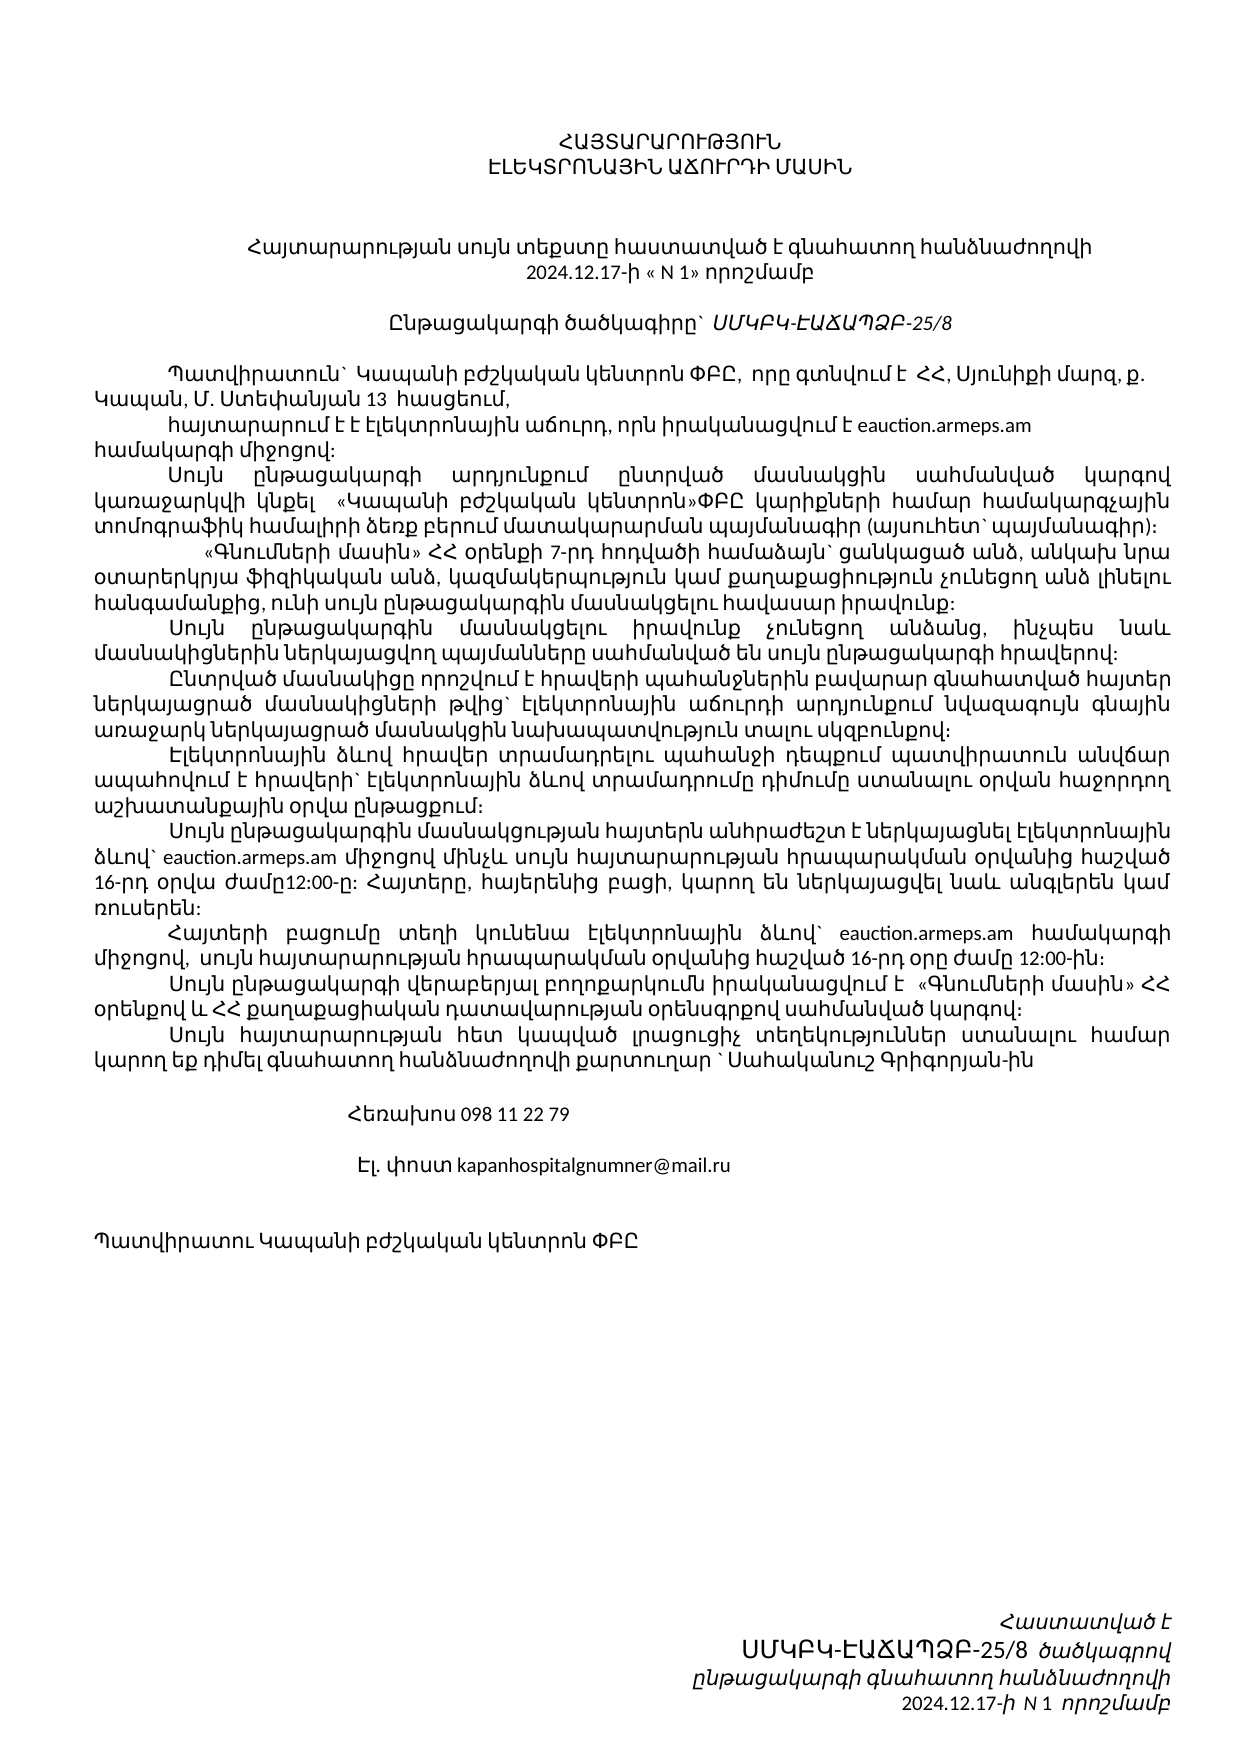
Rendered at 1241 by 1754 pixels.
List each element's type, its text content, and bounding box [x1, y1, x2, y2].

text ընթացակարգի գնահատող հանձնաժողովի [94, 1665, 1171, 1690]
text Էլ. փոստ kapanhospitalgnumner@mail.ru [94, 1152, 1171, 1177]
text ՍՄԿԲԿ-ԷԱՃԱՊՁԲ-25/8 ծածկագրով [94, 1634, 1171, 1665]
text «Գնումների մասին» ՀՀ օրենքի 7-րդ հոդվածի համաձայն` ցանկացած անձ, անկախ նրա օտարերկրյա ֆիզիկական անձ, կազմակերպություն կամ քաղաքացիություն չունեցող անձ լինելու հանգամանքից, ունի սույն ընթացակարգին մասնակցելու հավասար իրավունք: [94, 539, 1171, 615]
text Ընտրված մասնակիցը որոշվում է հրավերի պահանջներին բավարար գնահատված հայտեր ներկայացրած մասնակիցների թվից` էլեկտրոնային աճուրդի արդյունքում նվազագույն գնային առաջարկ ներկայացրած մասնակցին նախապատվություն տալու սկզբունքով։ [94, 666, 1171, 742]
text Ընթացակարգի ծածկագիրը` ՍՄԿԲԿ-ԷԱՃԱՊՁԲ-25/8 [94, 310, 1171, 336]
text Պատվիրատու Կապանի բժշկական կենտրոն ՓԲԸ [94, 1228, 1171, 1253]
text հայտարարում է է էլեկտրոնային աճուրդ, որն իրականացվում է eauction.armeps.am համակարգի միջոցով: [94, 412, 1171, 463]
text Պատվիրատուն` Կապանի բժշկական կենտրոն ՓԲԸ, որը գտնվում է ՀՀ, Սյունիքի մարզ, ք. Կապան, Մ. Ստեփանյան 13 հասցեում, [94, 361, 1171, 412]
text 2024.12.17 -ի N 1 որոշմամբ [94, 1690, 1171, 1716]
text Սույն հայտարարության հետ կապված լրացուցիչ տեղեկություններ ստանալու համար կարող եք դիմել գնահատող հանձնաժողովի քարտուղար ` Սահականուշ Գրիգորյան-ին [94, 1022, 1171, 1073]
text ԷԼԵԿՏՐՈՆԱՅԻՆ ԱՃՈՒՐԴԻ ՄԱՍԻՆ [94, 154, 1171, 180]
text Սույն ընթացակարգին մասնակցության հայտերն անհրաժեշտ է ներկայացնել էլեկտրոնային ձևով` eauction.armeps.am միջոցով մինչև սույն հայտարարության հրապարակման օրվանից հաշված 16-րդ օրվա ժամը12:00-ը: Հայտերը, հայերենից բացի, կարող են ներկայացվել նաև անգլերեն կամ ռուսերեն: [94, 818, 1171, 920]
text Սույն ընթացակարգի արդյունքում ընտրված մասնակցին սահմանված կարգով կառաջարկվի կնքել «Կապանի բժշկական կենտրոն»ՓԲԸ կարիքների համար համակարգչային տոմոգրաֆիկ համալիրի ձեռք բերում մատակարարման պայմանագիր (այսուհետ` պայմանագիր)։ [94, 463, 1171, 539]
text Սույն ընթացակարգի վերաբերյալ բողոքարկումն իրականացվում է «Գնումների մասին» ՀՀ օրենքով և ՀՀ քաղաքացիական դատավարության օրենսգրքով սահմանված կարգով։ [94, 971, 1171, 1022]
text Սույն ընթացակարգին մասնակցելու իրավունք չունեցող անձանց, ինչպես նաև մասնակիցներին ներկայացվող պայմանները սահմանված են սույն ընթացակարգի հրավերով: [94, 615, 1171, 666]
text Հաստատված է [94, 1609, 1171, 1634]
text Հայտարարության սույն տեքստը հաստատված է գնահատող հանձնաժողովի [94, 234, 1171, 259]
text Հայտերի բացումը տեղի կունենա էլեկտրոնային ձևով` eauction.armeps.am համակարգի միջոցով, սույն հայտարարության հրապարակման օրվանից հաշված 16-րդ օրը ժամը 12:00-ին։ [94, 920, 1171, 971]
text Էլեկտրոնային ձևով հրավեր տրամադրելու պահանջի դեպքում պատվիրատուն անվճար ապահովում է հրավերի` էլեկտրոնային ձևով տրամադրումը դիմումը ստանալու օրվան հաջորդող աշխատանքային օրվա ընթացքում։ [94, 742, 1171, 818]
text ՀԱՅՏԱՐԱՐՈՒԹՅՈՒՆ [94, 129, 1171, 154]
text 2024.12.17 -ի « N 1» որոշմամբ [94, 259, 1171, 285]
text Հեռախոս 098 11 22 79 [94, 1101, 1171, 1126]
